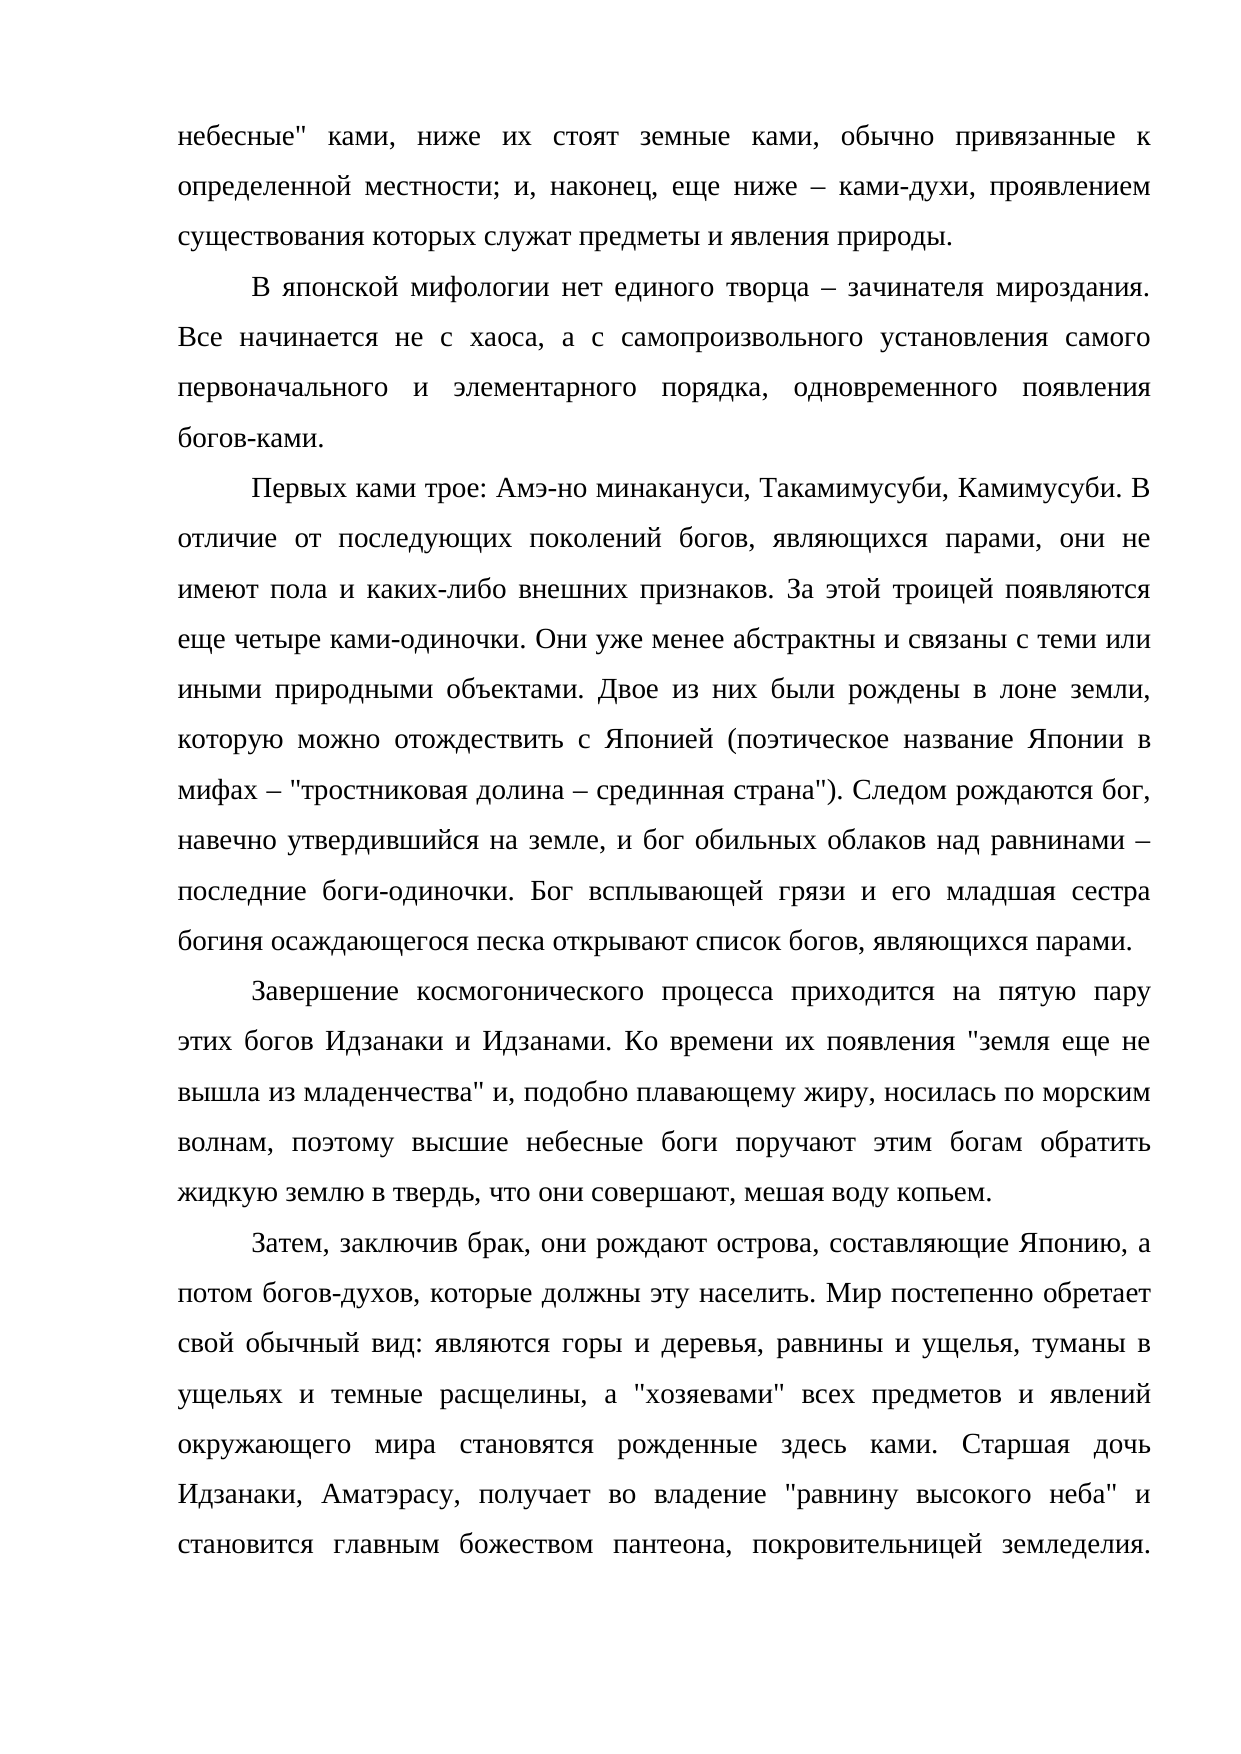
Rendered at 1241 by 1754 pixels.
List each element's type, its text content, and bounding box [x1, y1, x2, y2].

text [177, 1225, 1152, 1560]
text Первых ками трое: Амэ-но минакануси, Такамимусуби, Камимусуби. В отличие от последующих поколений богов, являющихся парами, они не имеют пола и каких-либо внешних признаков. За этой троицей появляются еще четыре ками-одиночки. Они уже менее абстрактны и связаны с теми или иными природными объектами. Двое из них были рождены в лоне земли, которую можно отождествить с Японией (поэтическое название Японии в мифах – "тростниковая долина – срединная страна"). Следом рождаются бог, навечно утвердившийся на земле, и бог обильных облаков над равнинами – последние боги-одиночки. Бог всплывающей грязи и его младшая сестра богиня осаждающегося песка открывают список богов, являющихся парами. [177, 470, 1152, 957]
text Завершение космогонического процесса приходится на пятую пару этих богов Идзанаки и Идзанами. Ко времени их появления "земля еще не вышла из младенчества" и, подобно плавающему жиру, носилась по морским волнам, поэтому высшие небесные боги поручают этим богам обратить жидкую землю в твердь, что они совершают, мешая воду копьем. [177, 973, 1152, 1208]
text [177, 118, 1152, 252]
text В японской мифологии нет единого творца – зачинателя мироздания. Все начинается не с хаоса, а с самопроизвольного установления самого первоначального и элементарного порядка, одновременного появления богов-ками. [177, 269, 1152, 453]
